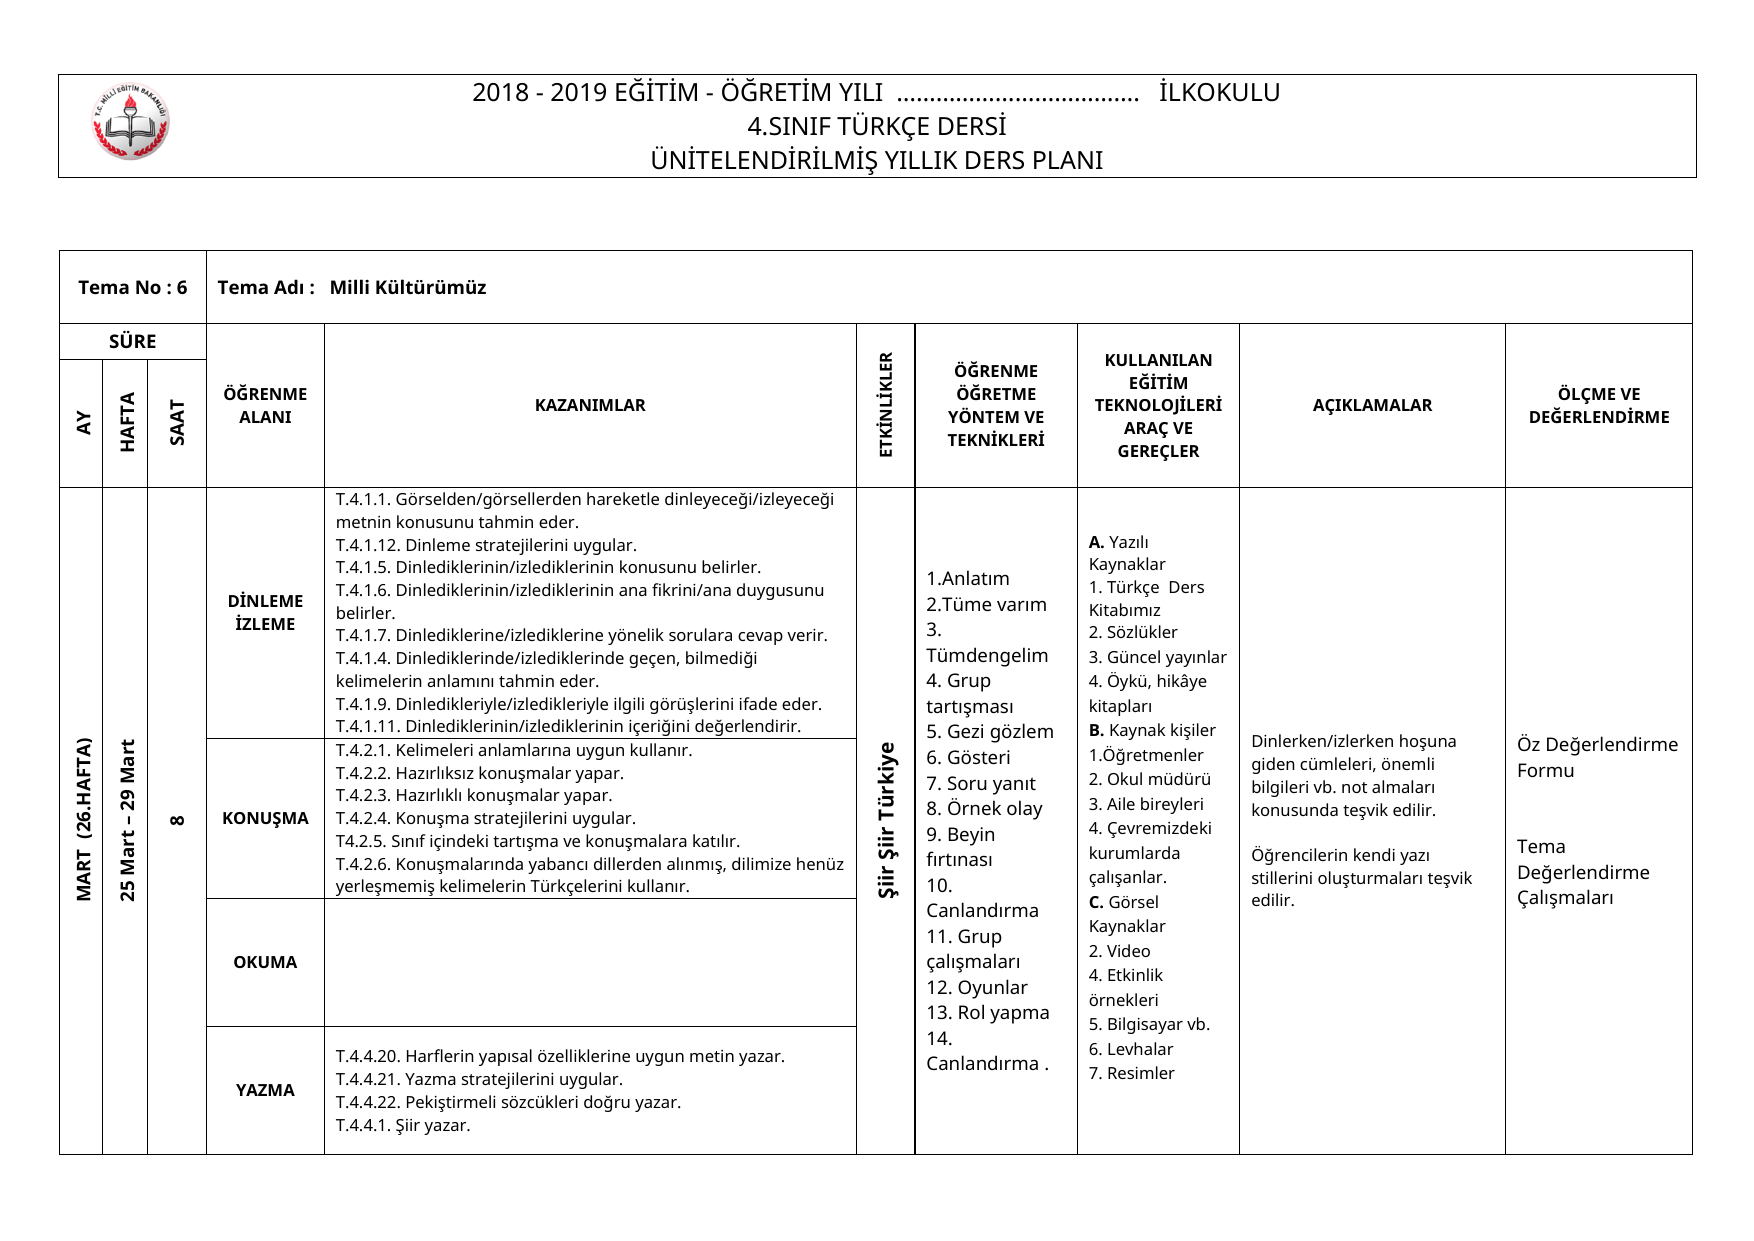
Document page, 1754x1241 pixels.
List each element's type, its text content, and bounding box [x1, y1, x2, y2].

table_cell [325, 899, 856, 1026]
table_cell T.4.2.1. Kelimeleri anlamlarına uygun kullanır. T.4.2.2. Hazırlıksız konuşmalar yapar. T.4.2.3. Hazırlıklı konuşmalar yapar. T.4.2.4. Konuşma stratejilerini uygular. T4.2.5. Sınıf içindeki tartışma ve konuşmalara katılır. T.4.2.6. Konuşmalarında yabancı dillerden alınmış, dilimize henüz yerleşmemiş kelimelerin Türkçelerini kullanır. [325, 739, 856, 898]
table_cell SÜRE [60, 324, 206, 358]
table_cell AY [60, 360, 102, 487]
table_cell Şiir Şiir Türkiye [857, 488, 914, 1154]
table_cell YAZMA [207, 1027, 324, 1154]
table_cell T.4.4.20. Harflerin yapısal özelliklerine uygun metin yazar. T.4.4.21. Yazma stratejilerini uygular. T.4.4.22. Pekiştirmeli sözcükleri doğru yazar. T.4.4.1. Şiir yazar. [325, 1027, 856, 1154]
table_cell SAAT [148, 360, 206, 487]
table_cell DİNLEME İZLEME [207, 488, 324, 738]
table_cell 1.Anlatım 2.Tüme varım 3. Tümdengelim 4. Grup tartışması 5. Gezi gözlem 6. Gösteri 7. Soru yanıt 8. Örnek olay 9. Beyin fırtınası 10. Canlandırma 11. Grup çalışmaları 12. Oyunlar 13. Rol yapma 14. Canlandırma . [916, 488, 1077, 1154]
table_cell KAZANIMLAR [325, 324, 856, 487]
table_header Tema Adı : Milli Kültürümüz [207, 251, 1692, 323]
table_cell Öz Değerlendirme Formu Tema Değerlendirme Çalışmaları [1506, 488, 1692, 1154]
table_cell AÇIKLAMALAR [1240, 324, 1505, 487]
table_cell KONUŞMA [207, 739, 324, 898]
table_cell ÖĞRENME ÖĞRETME YÖNTEM VE TEKNİKLERİ [916, 324, 1077, 487]
table_cell HAFTA [103, 360, 147, 487]
table_cell ÖLÇME VE DEĞERLENDİRME [1506, 324, 1692, 487]
table_cell MART (26.HAFTA) [60, 488, 102, 1154]
table_cell T.4.1.1. Görselden/görsellerden hareketle dinleyeceği/izleyeceği metnin konusunu tahmin eder. T.4.1.12. Dinleme stratejilerini uygular. T.4.1.5. Dinlediklerinin/izlediklerinin konusunu belirler. T.4.1.6. Dinlediklerinin/izlediklerinin ana fikrini/ana duygusunu belirler. T.4.1.7. Dinlediklerine/izlediklerine yönelik sorulara cevap verir. T.4.1.4. Dinlediklerinde/izlediklerinde geçen, bilmediği kelimelerin anlamını tahmin eder. T.4.1.9. Dinledikleriyle/izledikleriyle ilgili görüşlerini ifade eder. T.4.1.11. Dinlediklerinin/izlediklerinin içeriğini değerlendirir. [325, 488, 856, 738]
picture [85, 77, 175, 167]
table_cell OKUMA [207, 899, 324, 1026]
table_cell 8 [148, 488, 206, 1154]
table_cell ÖĞRENME ALANI [207, 324, 324, 487]
table_cell ETKİNLİKLER [857, 324, 914, 487]
table_cell Dinlerken/izlerken hoşuna giden cümleleri, önemli bilgileri vb. not almaları konusunda teşvik edilir. Öğrencilerin kendi yazı stillerini oluşturmaları teşvik edilir. [1240, 488, 1505, 1154]
table_header Tema No : 6 [60, 251, 206, 323]
table_cell 25 Mart – 29 Mart [103, 488, 147, 1154]
table_cell A. Yazılı Kaynaklar 1. Türkçe Ders Kitabımız 2. Sözlükler 3. Güncel yayınlar 4. Öykü, hikâye kitapları B. Kaynak kişiler 1.Öğretmenler 2. Okul müdürü 3. Aile bireyleri 4. Çevremizdeki kurumlarda çalışanlar. C. Görsel Kaynaklar 2. Video 4. Etkinlik örnekleri 5. Bilgisayar vb. 6. Levhalar 7. Resimler [1078, 488, 1239, 1154]
table_cell KULLANILAN EĞİTİM TEKNOLOJİLERİ ARAÇ VE GEREÇLER [1078, 324, 1239, 487]
